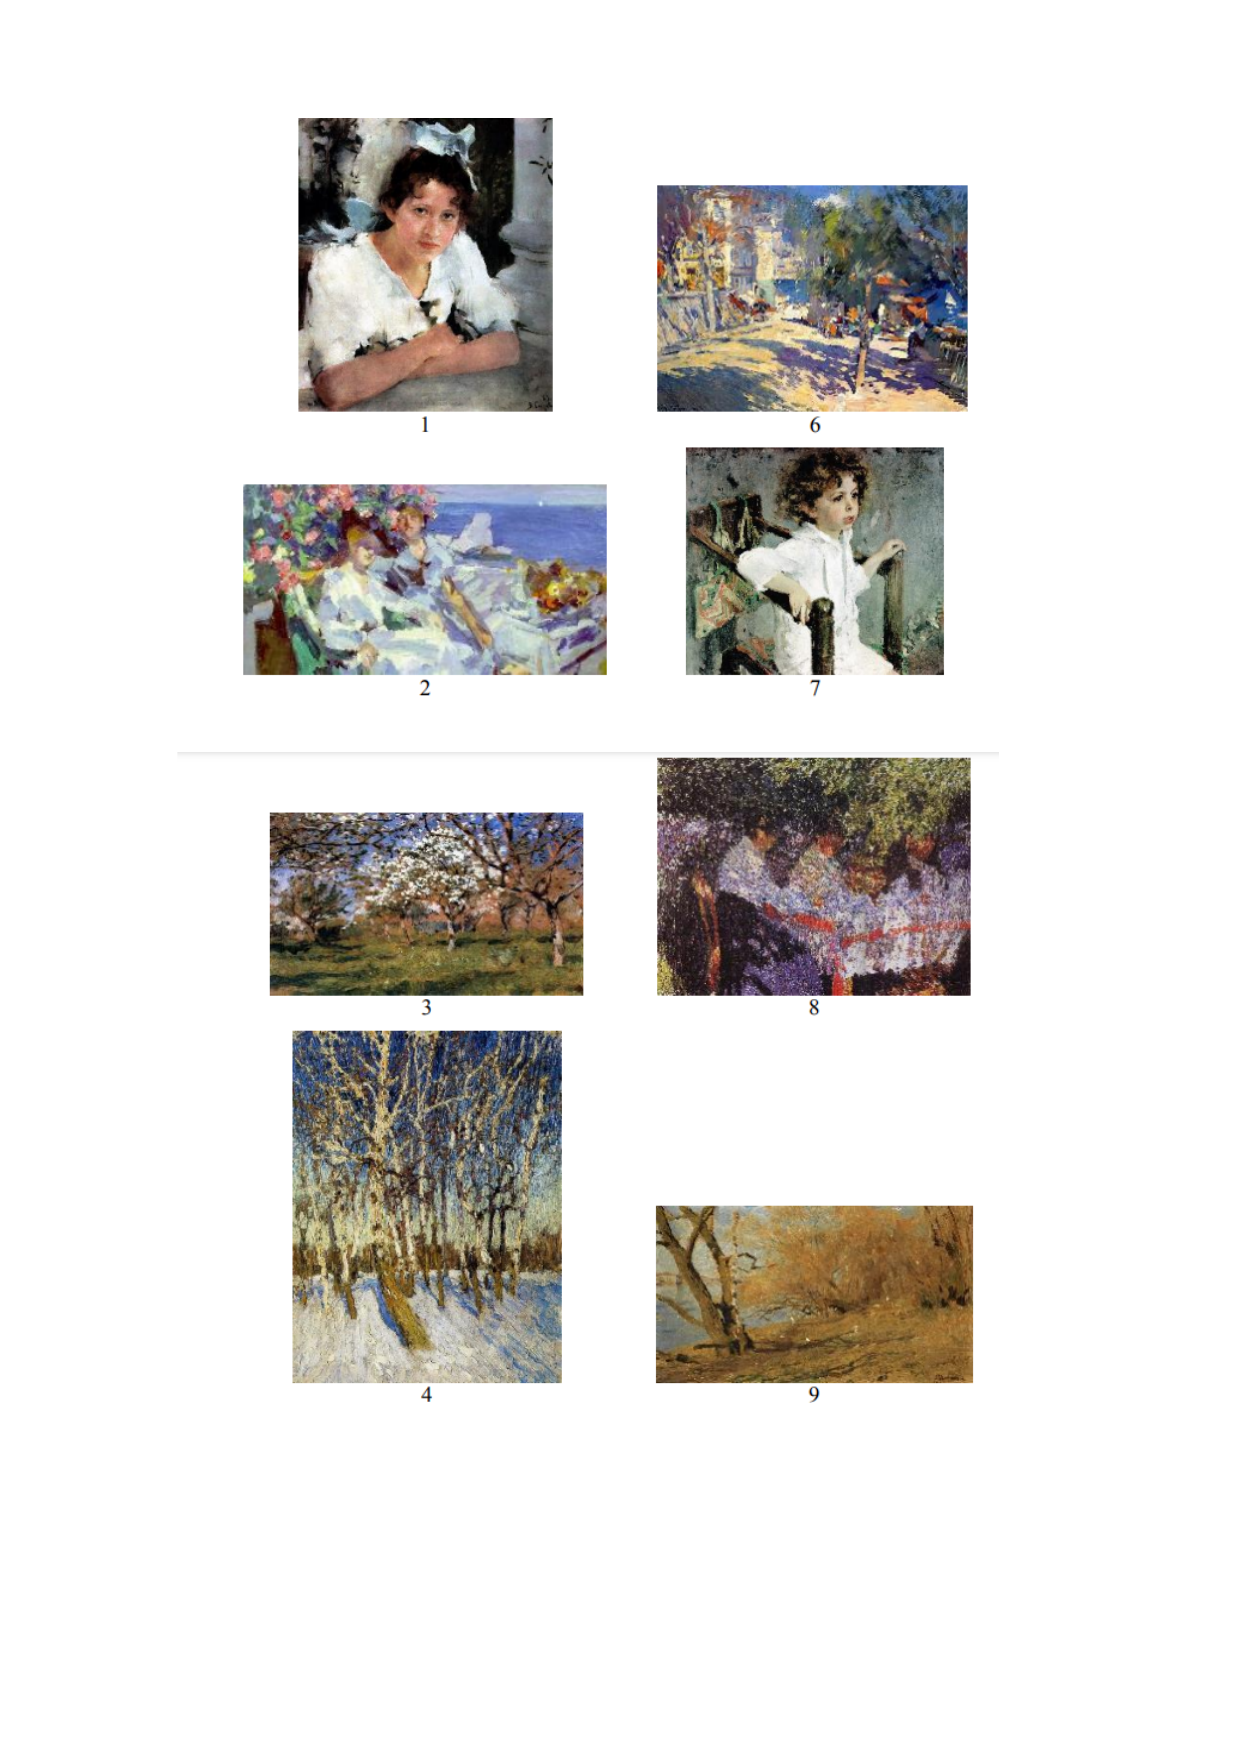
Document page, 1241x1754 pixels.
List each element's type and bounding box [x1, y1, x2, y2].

picture [177, 752, 999, 1412]
picture [177, 118, 968, 734]
